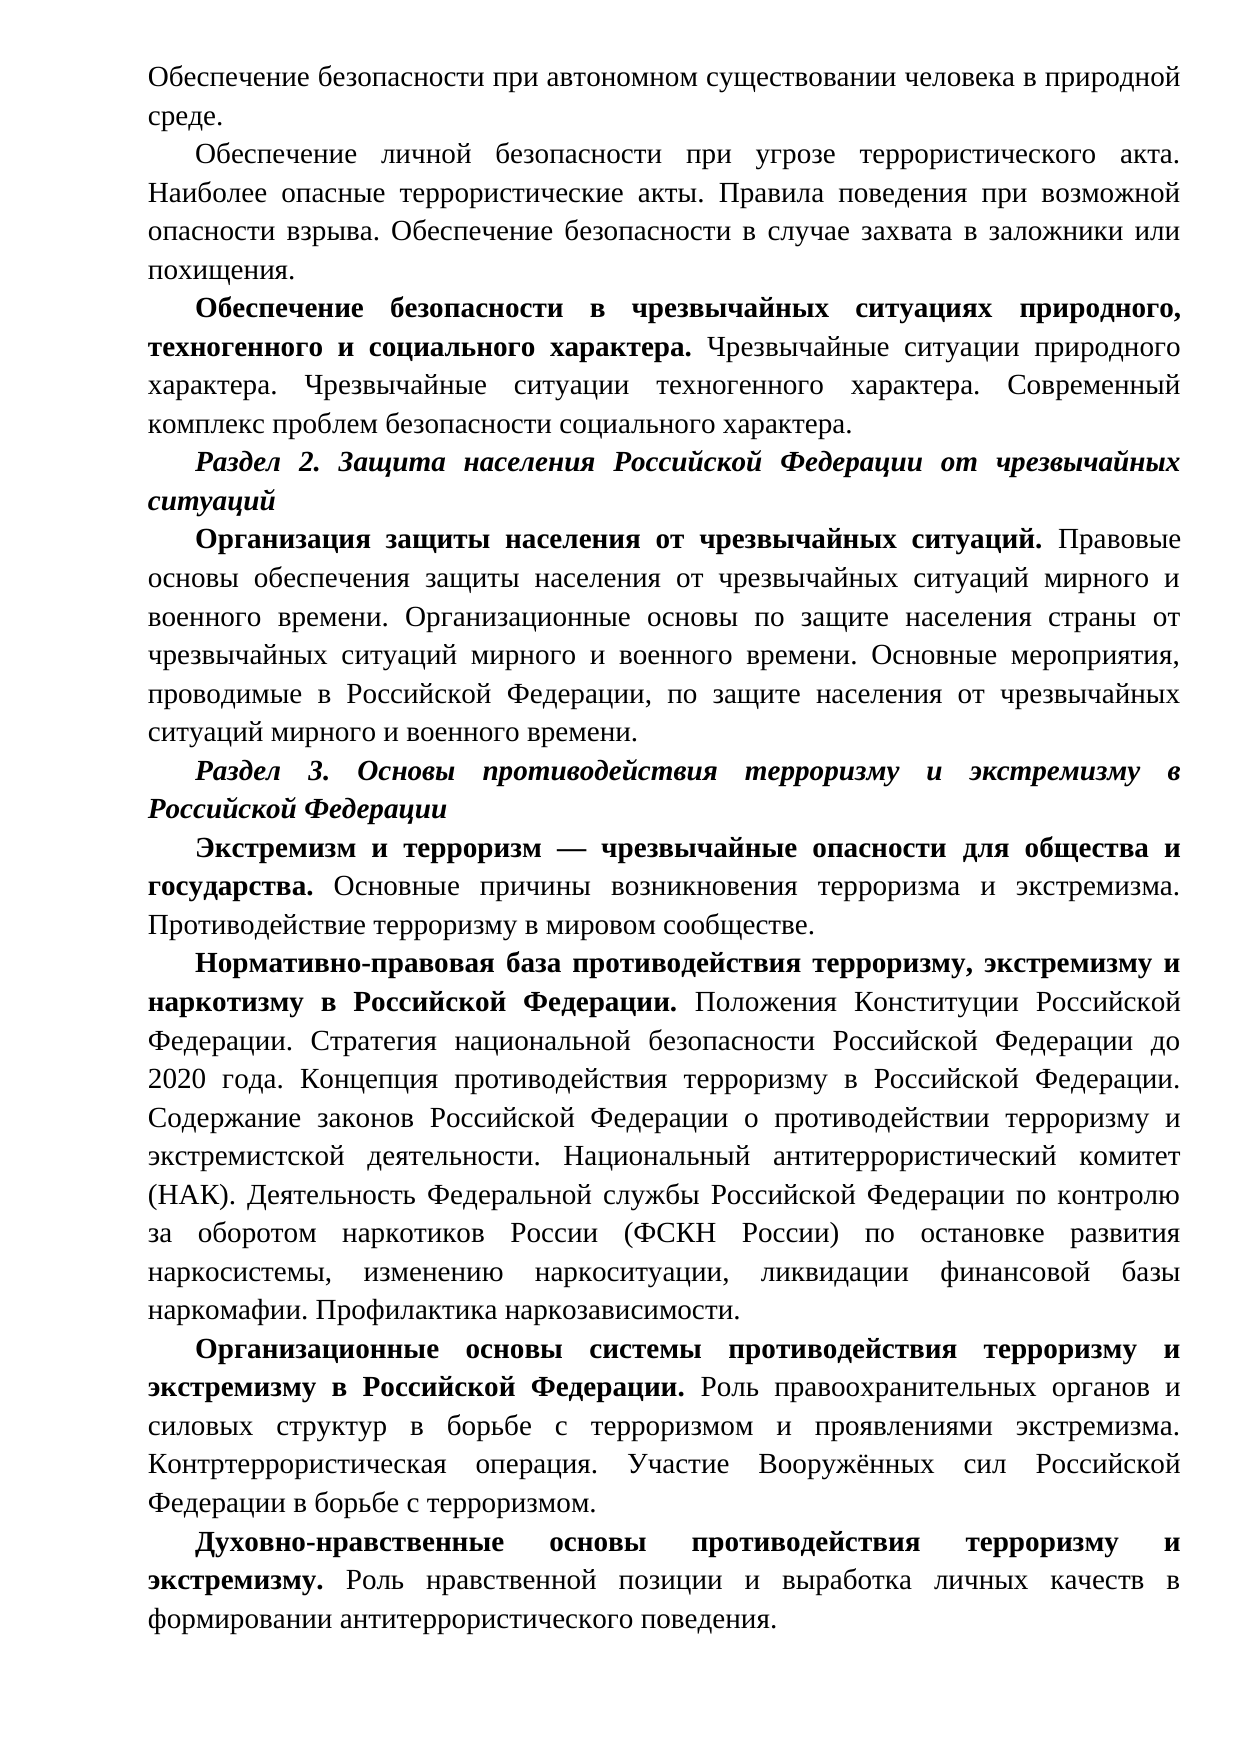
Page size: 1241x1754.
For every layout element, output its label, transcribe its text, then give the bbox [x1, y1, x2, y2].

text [148, 59, 1181, 131]
text Раздел 3. Основы противодействия терроризму и экстремизму в Российской Федерации [148, 753, 1181, 825]
text Экстремизм и терроризм — чрезвычайные опасности для общества и государства. Основные причины возникновения терроризма и экстремизма. Противодействие терроризму в мировом сообществе. [148, 830, 1181, 941]
text Раздел 2. Защита населения Российской Федерации от чрезвычайных ситуаций [148, 444, 1181, 517]
text Обеспечение личной безопасности при угрозе террористического акта. Наиболее опасные террористические акты. Правила поведения при возможной опасности взрыва. Обеспечение безопасности в случае захвата в заложники или похищения. [148, 136, 1181, 285]
text Организационные основы системы противодействия терроризму и экстремизму в Российской Федерации. Роль правоохранительных органов и силовых структур в борьбе с терроризмом и проявлениями экстремизма. Контртеррористическая операция. Участие Вооружённых сил Российской Федерации в борьбе с терроризмом. [148, 1331, 1181, 1519]
text Духовно-нравственные основы противодействия терроризму и экстремизму. Роль нравственной позиции и выработка личных качеств в формировании антитеррористического поведения. [148, 1524, 1181, 1634]
text Обеспечение безопасности в чрезвычайных ситуациях природного, техногенного и социального характера. Чрезвычайные ситуации природного характера. Чрезвычайные ситуации техногенного характера. Современный комплекс проблем безопасности социального характера. [148, 290, 1181, 439]
text Организация защиты населения от чрезвычайных ситуаций. Правовые основы обеспечения защиты населения от чрезвычайных ситуаций мирного и военного времени. Организационные основы по защите населения страны от чрезвычайных ситуаций мирного и военного времени. Основные мероприятия, проводимые в Российской Федерации, по защите населения от чрезвычайных ситуаций мирного и военного времени. [148, 522, 1181, 748]
text Нормативно-правовая база противодействия терроризму, экстремизму и наркотизму в Российской Федерации. Положения Конституции Российской Федерации. Стратегия национальной безопасности Российской Федерации до 2020 года. Концепция противодействия терроризму в Российской Федерации. Содержание законов Российской Федерации о противодействии терроризму и экстремистской деятельности. Национальный антитеррористический комитет (НАК). Деятельность Федеральной службы Российской Федерации по контролю за оборотом наркотиков России (ФСКН России) по остановке развития наркосистемы, изменению наркоситуации, ликвидации финансовой базы наркомафии. Профилактика наркозависимости. [148, 946, 1181, 1326]
